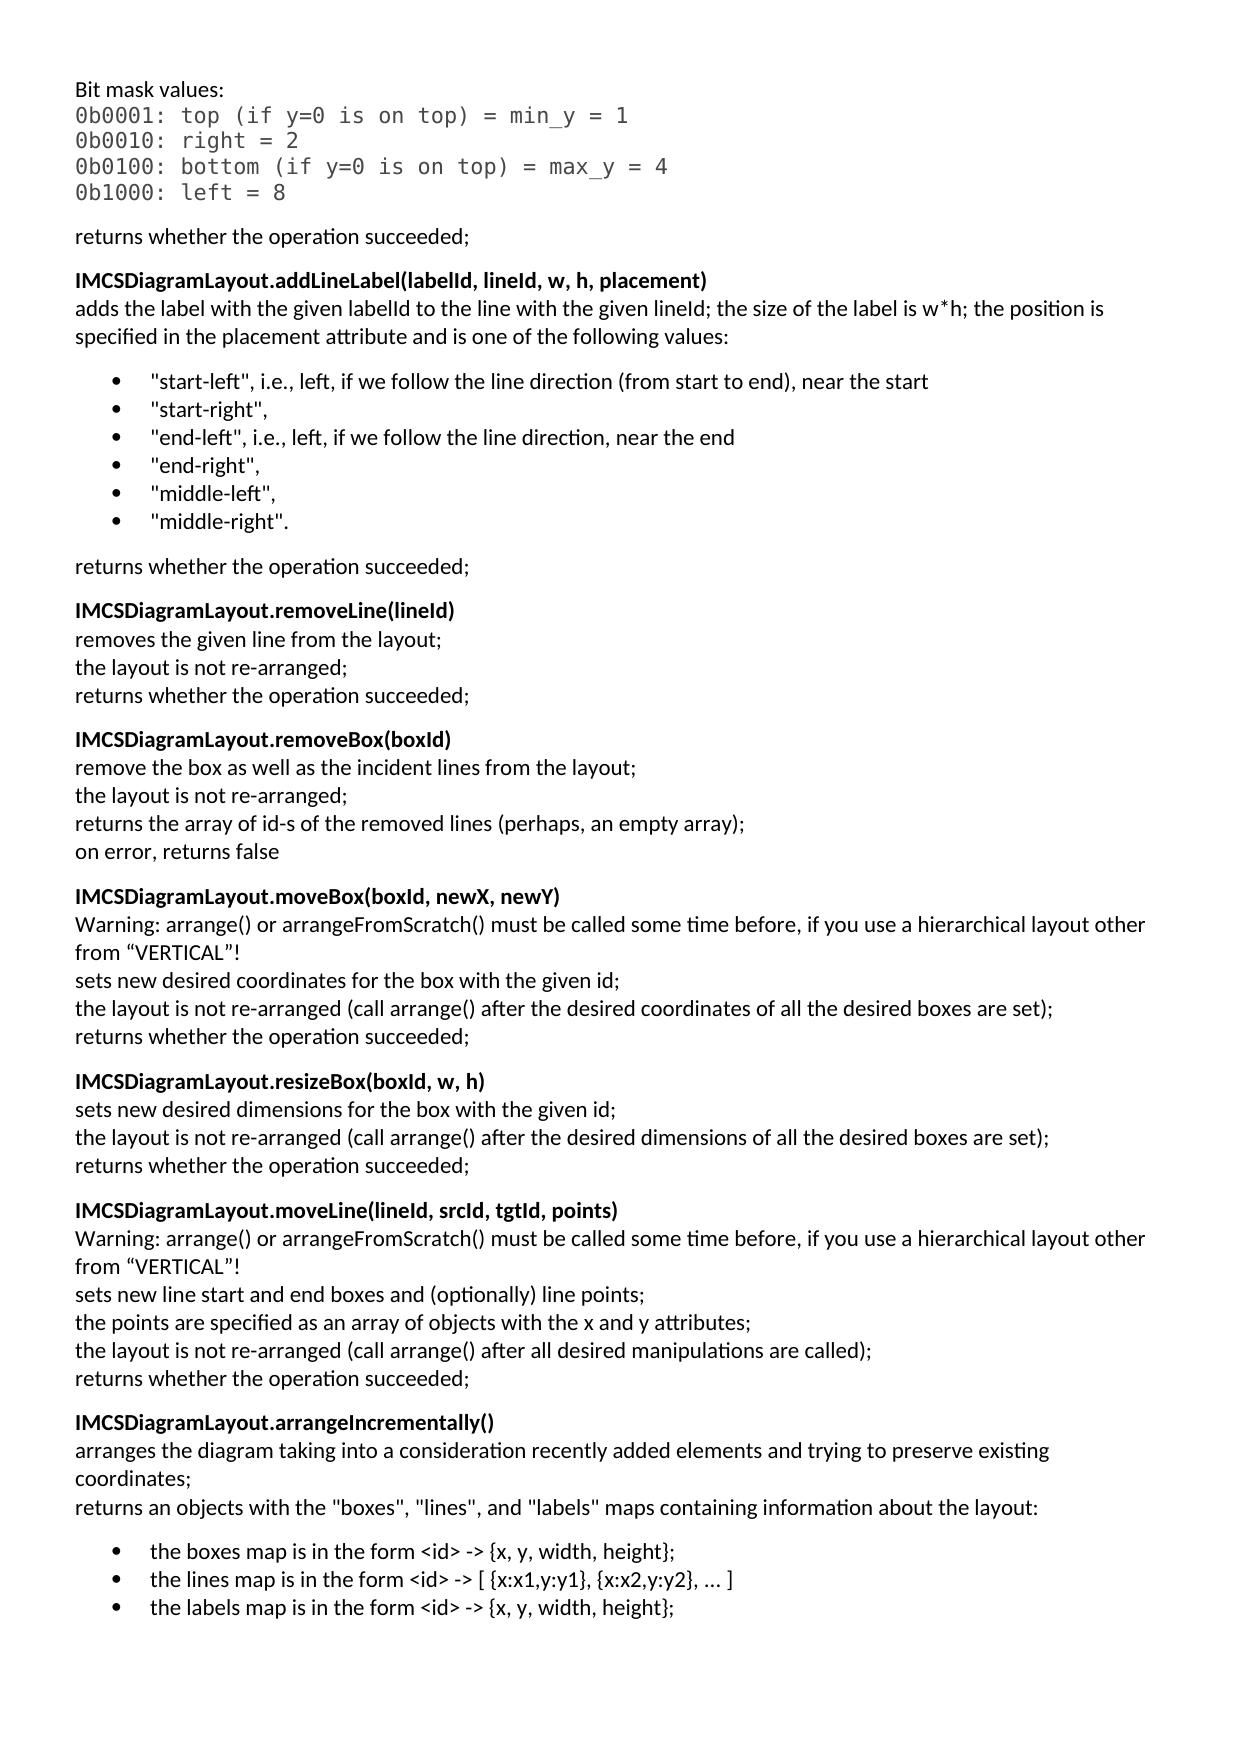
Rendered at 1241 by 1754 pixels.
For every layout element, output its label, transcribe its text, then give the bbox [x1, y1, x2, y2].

list the boxes map is in the form <id> -> {x, y, width, height}; [112, 1537, 1165, 1565]
text IMCSDiagramLayout.addLineLabel(labelId, lineId, w, h, placement) adds the label with the given labelId to the line with the given lineId; the size of the label is w*h; the position is specified in the placement attribute and is one of the following values: [75, 266, 1165, 351]
list "middle-right". [112, 507, 1165, 535]
text IMCSDiagramLayout.removeBox(boxId) remove the box as well as the incident lines from the layout; the layout is not re-arranged; returns the array of id-s of the removed lines (perhaps, an empty array); on error, returns false [75, 725, 1165, 866]
list "start-right", [112, 395, 1165, 423]
text returns whether the operation succeeded; [75, 222, 1165, 250]
list "end-left", i.e., left, if we follow the line direction, near the end [112, 423, 1165, 451]
text IMCSDiagramLayout.arrangeIncrementally() arranges the diagram taking into a consideration recently added elements and trying to preserve existing coordinates; returns an objects with the "boxes", "lines", and "labels" maps containing information about the layout: [75, 1408, 1165, 1521]
text returns whether the operation succeeded; [75, 552, 1165, 580]
list "start-left", i.e., left, if we follow the line direction (from start to end), near the start [112, 367, 1165, 395]
list "middle-left", [112, 479, 1165, 507]
text IMCSDiagramLayout.moveLine(lineId, srcId, tgtId, points) Warning: arrange() or arrangeFromScratch() must be called some time before, if you use a hierarchical layout other from “VERTICAL”! sets new line start and end boxes and (optionally) line points; the points are specified as an array of objects with the x and y attributes; the layout is not re-arranged (call arrange() after all desired manipulations are called); returns whether the operation succeeded; [75, 1196, 1165, 1392]
text IMCSDiagramLayout.removeLine(lineId) removes the given line from the layout; the layout is not re-arranged; returns whether the operation succeeded; [75, 597, 1165, 709]
list the lines map is in the form <id> -> [ {x:x1,y:y1}, {x:x2,y:y2}, ... ] [112, 1565, 1165, 1593]
text Bit mask values: 0b0001: top (if y=0 is on top) = min_y = 1 0b0010: right = 2 0b0100: bottom (if y=0 is on top) = max_y = 4 0b1000: left = 8 [75, 75, 1165, 205]
list "end-right", [112, 451, 1165, 479]
text IMCSDiagramLayout.moveBox(boxId, newX, newY) Warning: arrange() or arrangeFromScratch() must be called some time before, if you use a hierarchical layout other from “VERTICAL”! sets new desired coordinates for the box with the given id; the layout is not re-arranged (call arrange() after the desired coordinates of all the desired boxes are set); returns whether the operation succeeded; [75, 882, 1165, 1050]
list the labels map is in the form <id> -> {x, y, width, height}; [112, 1593, 1165, 1621]
text IMCSDiagramLayout.resizeBox(boxId, w, h) sets new desired dimensions for the box with the given id; the layout is not re-arranged (call arrange() after the desired dimensions of all the desired boxes are set); returns whether the operation succeeded; [75, 1067, 1165, 1179]
